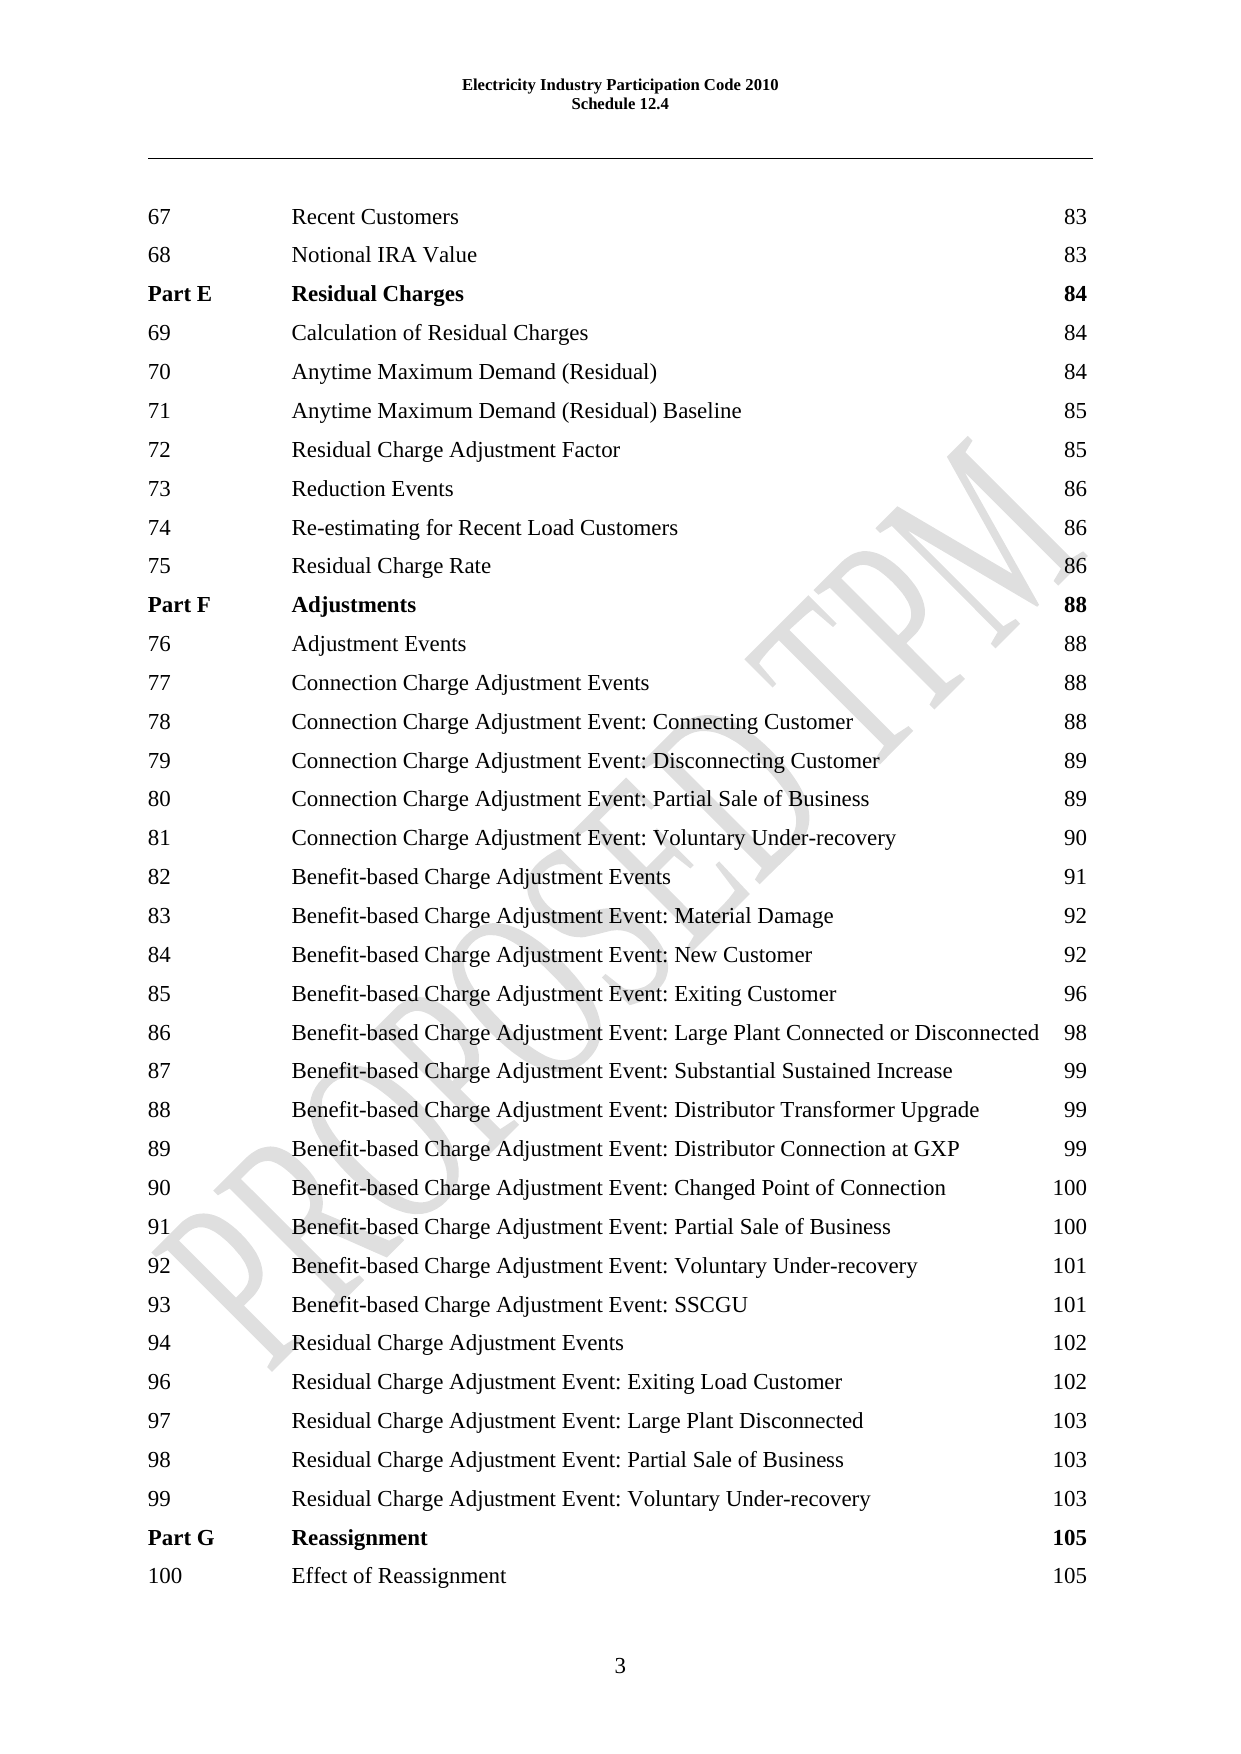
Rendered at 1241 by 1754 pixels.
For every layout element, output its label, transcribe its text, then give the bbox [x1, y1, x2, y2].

text Part E Residual Charges 84 [148, 280, 1093, 307]
text 69 Calculation of Residual Charges 84 [148, 319, 1093, 346]
text 82 Benefit-based Charge Adjustment Events 91 [148, 863, 1093, 889]
text 72 Residual Charge Adjustment Factor 85 [148, 436, 1093, 462]
text 89 Benefit-based Charge Adjustment Event: Distributor Connection at GXP 99 [148, 1135, 1093, 1162]
text 94 Residual Charge Adjustment Events 102 [148, 1329, 1093, 1356]
text 87 Benefit-based Charge Adjustment Event: Substantial Sustained Increase 99 [148, 1057, 1093, 1084]
text 83 Benefit-based Charge Adjustment Event: Material Damage 92 [148, 902, 1093, 928]
text 86 Benefit-based Charge Adjustment Event: Large Plant Connected or Disconnected 98 [148, 1019, 1093, 1045]
text Part F Adjustments 88 [148, 591, 1093, 618]
text 74 Re-estimating for Recent Load Customers 86 [148, 513, 1093, 540]
text 67 Recent Customers 83 [148, 203, 1093, 229]
text 88 Benefit-based Charge Adjustment Event: Distributor Transformer Upgrade 99 [148, 1096, 1093, 1123]
text 100 Effect of Reassignment 105 [148, 1563, 1093, 1589]
text 97 Residual Charge Adjustment Event: Large Plant Disconnected 103 [148, 1407, 1093, 1433]
text 93 Benefit-based Charge Adjustment Event: SSCGU 101 [148, 1291, 1093, 1317]
text 76 Adjustment Events 88 [148, 630, 1093, 656]
text 73 Reduction Events 86 [148, 475, 1093, 501]
text 81 Connection Charge Adjustment Event: Voluntary Under-recovery 90 [148, 824, 1093, 851]
text 68 Notional IRA Value 83 [148, 242, 1093, 268]
text 80 Connection Charge Adjustment Event: Partial Sale of Business 89 [148, 786, 1093, 812]
text 96 Residual Charge Adjustment Event: Exiting Load Customer 102 [148, 1368, 1093, 1395]
text 92 Benefit-based Charge Adjustment Event: Voluntary Under-recovery 101 [148, 1252, 1093, 1278]
text 90 Benefit-based Charge Adjustment Event: Changed Point of Connection 100 [148, 1174, 1093, 1200]
text 84 Benefit-based Charge Adjustment Event: New Customer 92 [148, 941, 1093, 967]
text 71 Anytime Maximum Demand (Residual) Baseline 85 [148, 397, 1093, 423]
text 78 Connection Charge Adjustment Event: Connecting Customer 88 [148, 708, 1093, 734]
text 91 Benefit-based Charge Adjustment Event: Partial Sale of Business 100 [148, 1213, 1093, 1239]
text 79 Connection Charge Adjustment Event: Disconnecting Customer 89 [148, 747, 1093, 773]
text 85 Benefit-based Charge Adjustment Event: Exiting Customer 96 [148, 980, 1093, 1006]
text 77 Connection Charge Adjustment Events 88 [148, 669, 1093, 695]
text 70 Anytime Maximum Demand (Residual) 84 [148, 358, 1093, 384]
text Part G Reassignment 105 [148, 1524, 1093, 1550]
text 99 Residual Charge Adjustment Event: Voluntary Under-recovery 103 [148, 1485, 1093, 1511]
text 75 Residual Charge Rate 86 [148, 552, 1093, 579]
text 98 Residual Charge Adjustment Event: Partial Sale of Business 103 [148, 1446, 1093, 1472]
